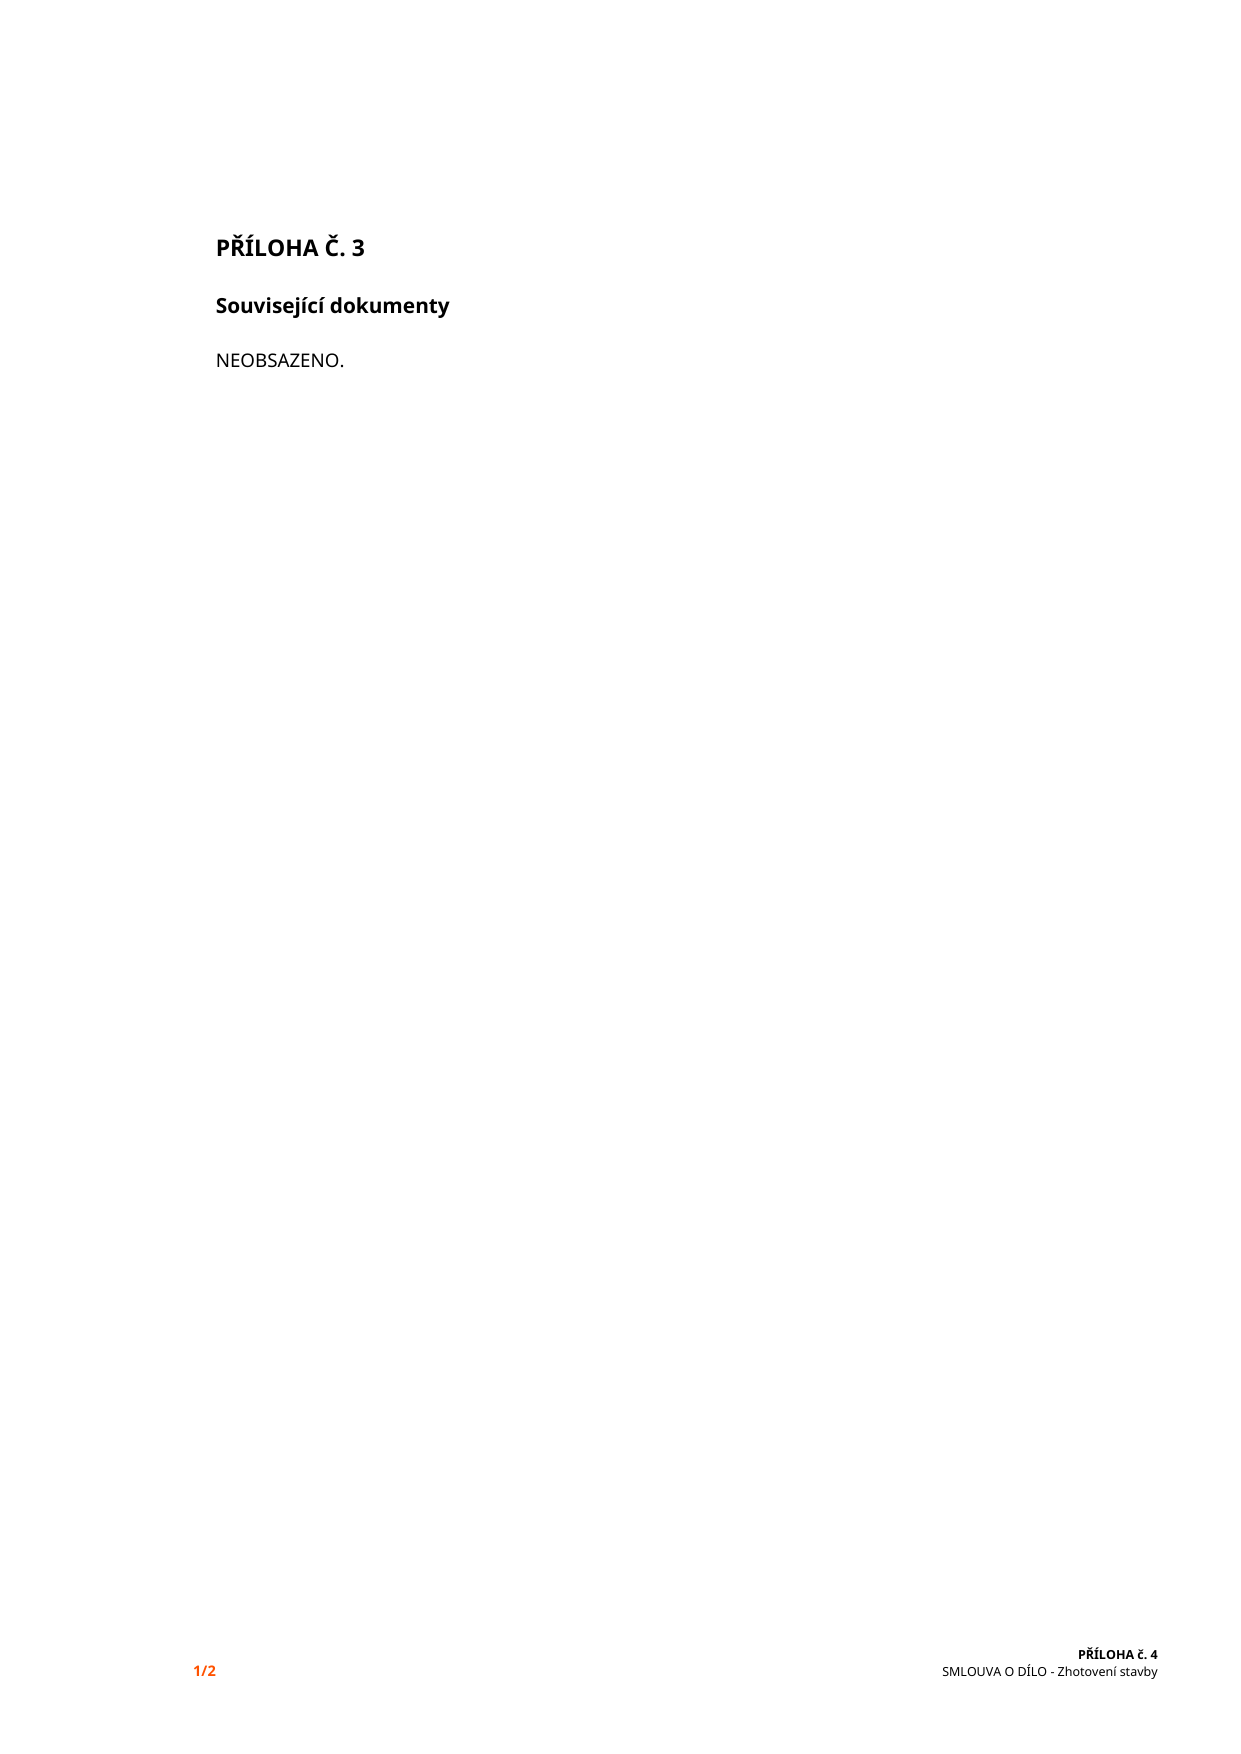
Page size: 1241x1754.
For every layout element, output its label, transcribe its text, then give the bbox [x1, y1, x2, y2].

text Související dokumenty [216, 291, 1093, 320]
text Příloha č. 3 [216, 232, 1093, 263]
text Neobsazeno. [216, 347, 1093, 373]
